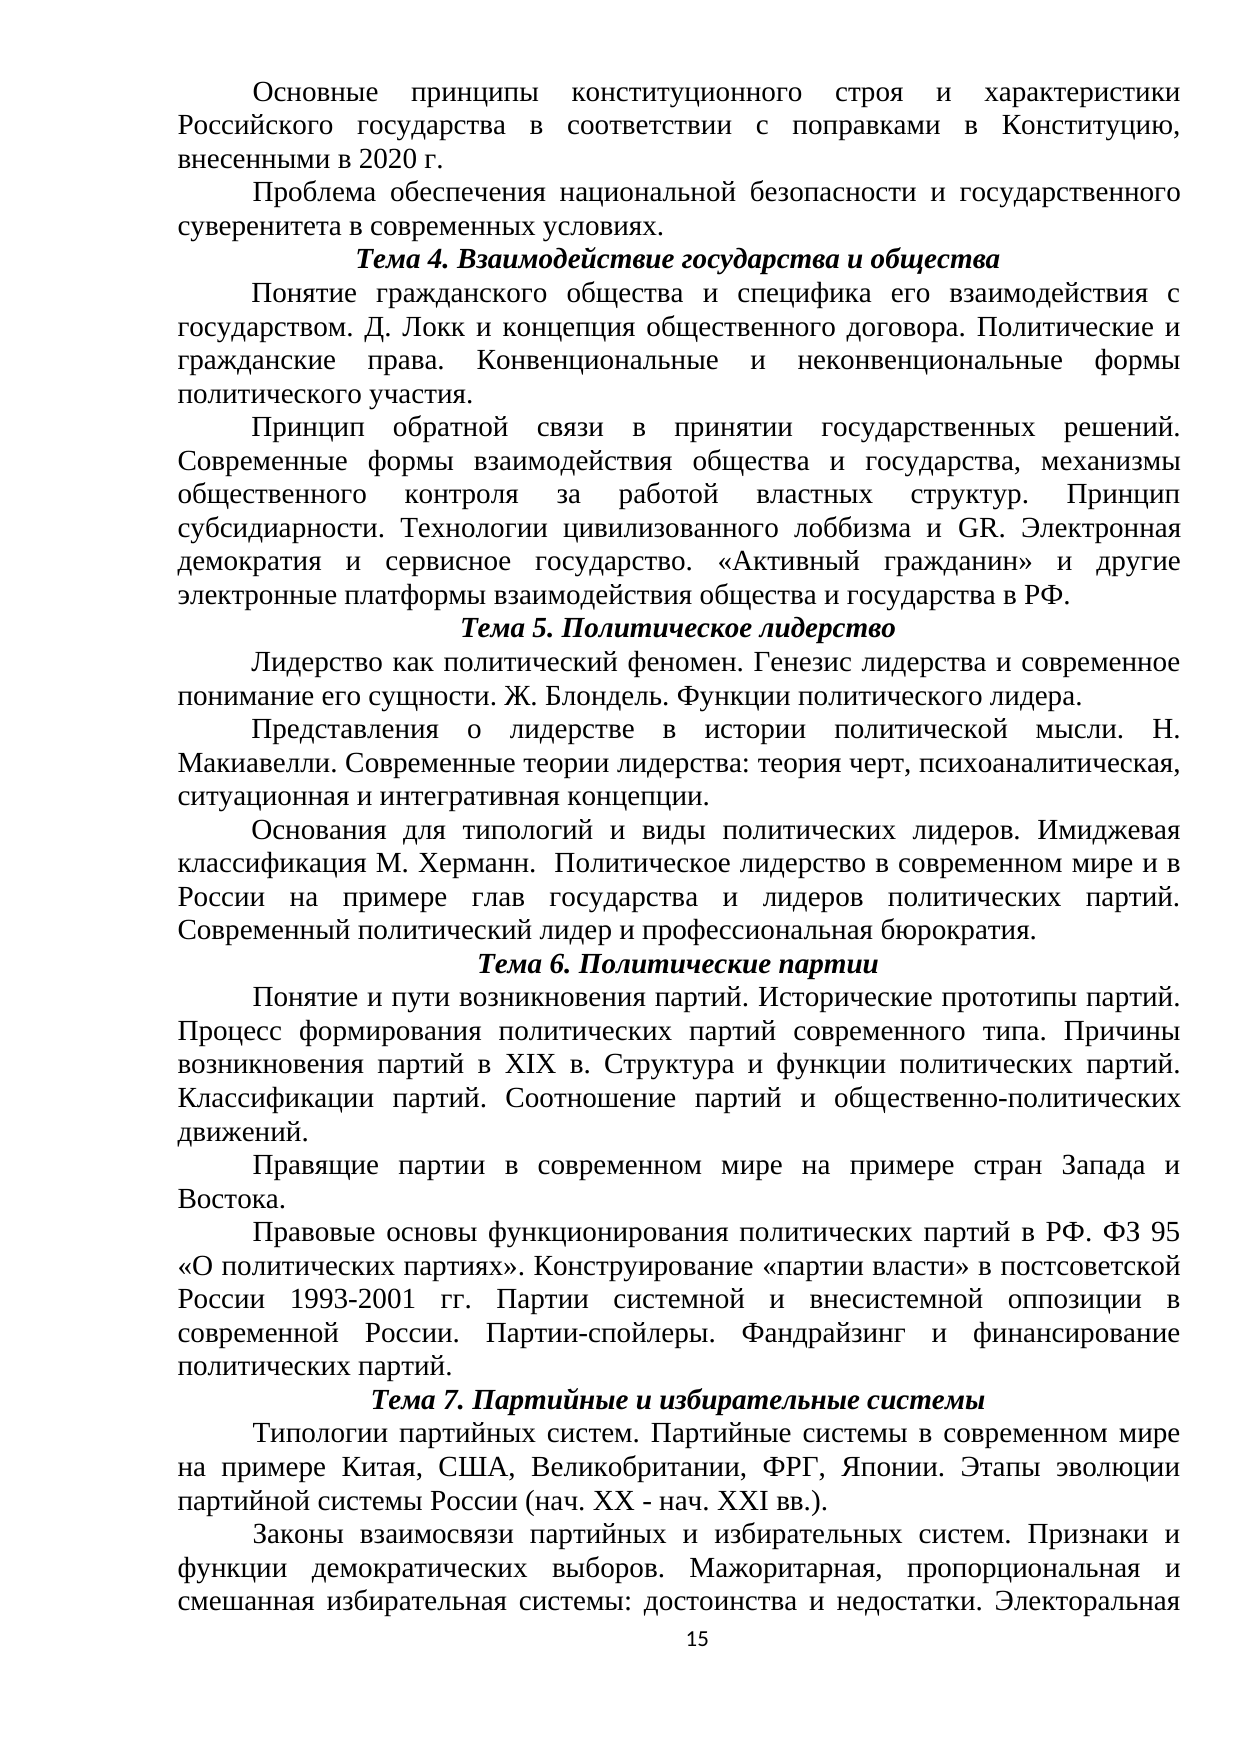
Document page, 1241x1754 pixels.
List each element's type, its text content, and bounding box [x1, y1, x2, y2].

text Представления о лидерстве в истории политической мысли. Н. Макиавелли. Современные теории лидерства: теория черт, психоаналитическая, ситуационная и интегративная концепции. [177, 711, 1181, 812]
text Основания для типологий и виды политических лидеров. Имиджевая классификация М. Херманн. Политическое лидерство в современном мире и в России на примере глав государства и лидеров политических партий. Современный политический лидер и профессиональная бюрократия. [177, 812, 1181, 946]
text Тема 4. Взаимодействие государства и общества [177, 242, 1181, 275]
text Правовые основы функционирования политических партий в РФ. ФЗ 95 «О политических партиях». Конструирование «партии власти» в постсоветской России 1993-2001 гг. Партии системной и внесистемной оппозиции в современной России. Партии-спойлеры. Фандрайзинг и финансирование политических партий. [177, 1214, 1181, 1382]
text Тема 6. Политические партии [177, 946, 1181, 979]
text Тема 7. Партийные и избирательные системы [177, 1382, 1181, 1416]
text Тема 5. Политическое лидерство [177, 611, 1181, 644]
text Правящие партии в современном мире на примере стран Запада и Востока. [177, 1147, 1181, 1214]
text Лидерство как политический феномен. Генезис лидерства и современное понимание его сущности. Ж. Блондель. Функции политического лидера. [177, 644, 1181, 711]
text Основные принципы конституционного строя и характеристики Российского государства в соответствии с поправками в Конституцию, внесенными в 2020 г. [177, 74, 1181, 174]
text Понятие и пути возникновения партий. Исторические прототипы партий. Процесс формирования политических партий современного типа. Причины возникновения партий в XIX в. Структура и функции политических партий. Классификации партий. Соотношение партий и общественно-политических движений. [177, 979, 1181, 1147]
text Понятие гражданского общества и специфика его взаимодействия с государством. Д. Локк и концепция общественного договора. Политические и гражданские права. Конвенциональные и неконвенциональные формы политического участия. [177, 275, 1181, 409]
text Принцип обратной связи в принятии государственных решений. Современные формы взаимодействия общества и государства, механизмы общественного контроля за работой властных структур. Принцип субсидиарности. Технологии цивилизованного лоббизма и GR. Электронная демократия и сервисное государство. «Активный гражданин» и другие электронные платформы взаимодействия общества и государства в РФ. [177, 409, 1181, 611]
text Типологии партийных систем. Партийные системы в современном мире на примере Китая, США, Великобритании, ФРГ, Японии. Этапы эволюции партийной системы России (нач. XX - нач. XXI вв.). [177, 1416, 1181, 1516]
text Проблема обеспечения национальной безопасности и государственного суверенитета в современных условиях. [177, 174, 1181, 242]
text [177, 1516, 1181, 1617]
